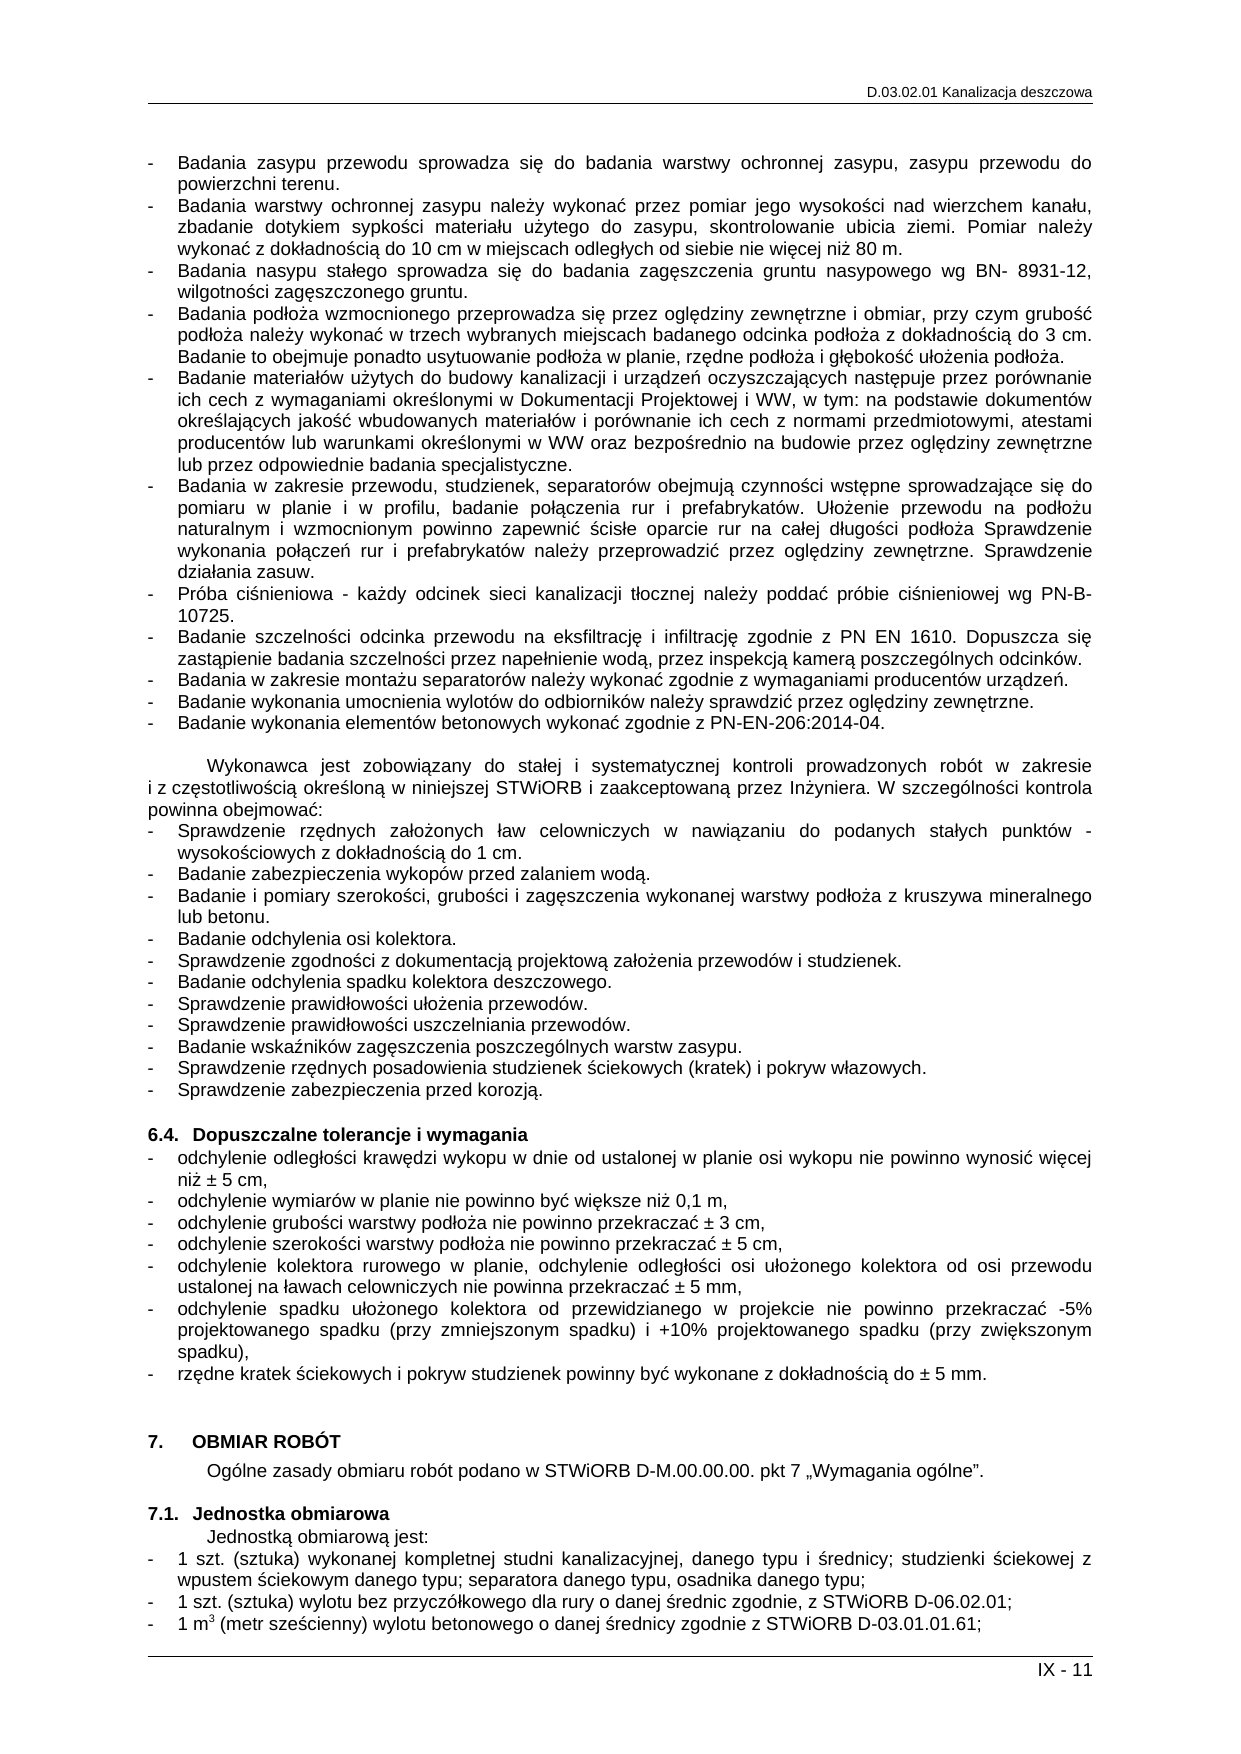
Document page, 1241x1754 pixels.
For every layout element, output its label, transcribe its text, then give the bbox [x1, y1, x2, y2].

list Badanie materiałów użytych do budowy kanalizacji i urządzeń oczyszczających następuje przez porównanie ich cech z wymaganiami określonymi w Dokumentacji Projektowej i WW, w tym: na podstawie dokumentów określających jakość wbudowanych materiałów i porównanie ich cech z normami przedmiotowymi, atestami producentów lub warunkami określonymi w WW oraz bezpośrednio na budowie przez oględziny zewnętrzne lub przez odpowiednie badania specjalistyczne. [148, 367, 1093, 475]
list Sprawdzenie prawidłowości uszczelniania przewodów. [148, 1014, 1093, 1036]
list Badania w zakresie montażu separatorów należy wykonać zgodnie z wymaganiami producentów urządzeń. [148, 669, 1093, 691]
list Jednostka obmiarowa [148, 1503, 1087, 1524]
list Badania podłoża wzmocnionego przeprowadza się przez oględziny zewnętrzne i obmiar, przy czym grubość podłoża należy wykonać w trzech wybranych miejscach badanego odcinka podłoża z dokładnością do 3 cm. Badanie to obejmuje ponadto usytuowanie podłoża w planie, rzędne podłoża i głębokość ułożenia podłoża. [148, 302, 1093, 367]
list Badanie i pomiary szerokości, grubości i zagęszczenia wykonanej warstwy podłoża z kruszywa mineralnego lub betonu. [148, 885, 1093, 928]
list Badania warstwy ochronnej zasypu należy wykonać przez pomiar jego wysokości nad wierzchem kanału, zbadanie dotykiem sypkości materiału użytego do zasypu, skontrolowanie ubicia ziemi. Pomiar należy wykonać z dokładnością do 10 cm w miejscach odległych od siebie nie więcej niż 80 m. [148, 195, 1093, 259]
list OBMIAR ROBÓT [148, 1430, 1087, 1452]
list Ogólne zasady obmiaru robót podano w STWiORB D-M.00.00.00. pkt 7 „Wymagania ogólne”. [148, 1460, 1087, 1481]
list odchylenie kolektora rurowego w planie, odchylenie odległości osi ułożonego kolektora od osi przewodu ustalonej na ławach celowniczych nie powinna przekraczać ± 5 mm, [148, 1254, 1093, 1298]
list Badanie zabezpieczenia wykopów przed zalaniem wodą. [148, 863, 1093, 885]
list odchylenie grubości warstwy podłoża nie powinno przekraczać ± 3 cm, [148, 1211, 1093, 1233]
list Sprawdzenie rzędnych założonych ław celowniczych w nawiązaniu do podanych stałych punktów - wysokościowych z dokładnością do 1 cm. [148, 820, 1093, 863]
list Badanie wykonania elementów betonowych wykonać zgodnie z PN-EN-206:2014-04. [148, 712, 1093, 734]
list Dopuszczalne tolerancje i wymagania [148, 1123, 1087, 1145]
list Sprawdzenie rzędnych posadowienia studzienek ściekowych (kratek) i pokryw włazowych. [148, 1057, 1093, 1079]
list Sprawdzenie zabezpieczenia przed korozją. [148, 1079, 1093, 1100]
list Badanie wykonania umocnienia wylotów do odbiorników należy sprawdzić przez oględziny zewnętrzne. [148, 691, 1093, 712]
list Próba ciśnieniowa - każdy odcinek sieci kanalizacji tłocznej należy poddać próbie ciśnieniowej wg PN-B-10725. [148, 583, 1093, 626]
list Badania w zakresie przewodu, studzienek, separatorów obejmują czynności wstępne sprowadzające się do pomiaru w planie i w profilu, badanie połączenia rur i prefabrykatów. Ułożenie przewodu na podłożu naturalnym i wzmocnionym powinno zapewnić ścisłe oparcie rur na całej długości podłoża Sprawdzenie wykonania połączeń rur i prefabrykatów należy przeprowadzić przez oględziny zewnętrzne. Sprawdzenie działania zasuw. [148, 475, 1093, 583]
list Badanie odchylenia spadku kolektora deszczowego. [148, 971, 1093, 992]
list Badania nasypu stałego sprowadza się do badania zagęszczenia gruntu nasypowego wg BN- 8931-12, wilgotności zagęszczonego gruntu. [148, 259, 1093, 302]
list Badania zasypu przewodu sprowadza się do badania warstwy ochronnej zasypu, zasypu przewodu do powierzchni terenu. [148, 152, 1093, 195]
list 1 szt. (sztuka) wylotu bez przyczółkowego dla rury o danej średnic zgodnie, z STWiORB D-06.02.01; [148, 1591, 1093, 1612]
list Sprawdzenie zgodności z dokumentacją projektową założenia przewodów i studzienek. [148, 949, 1093, 971]
list Sprawdzenie prawidłowości ułożenia przewodów. [148, 992, 1093, 1014]
list 1 szt. (sztuka) wykonanej kompletnej studni kanalizacyjnej, danego typu i średnicy; studzienki ściekowej z wpustem ściekowym danego typu; separatora danego typu, osadnika danego typu; [148, 1548, 1093, 1591]
list 1 m3 (metr sześcienny) wylotu betonowego o danej średnicy zgodnie z STWiORB D-03.01.01.61; [148, 1612, 1093, 1634]
list Badanie szczelności odcinka przewodu na eksfiltrację i infiltrację zgodnie z PN EN 1610. Dopuszcza się zastąpienie badania szczelności przez napełnienie wodą, przez inspekcją kamerą poszczególnych odcinków. [148, 626, 1093, 669]
list rzędne kratek ściekowych i pokryw studzienek powinny być wykonane z dokładnością do ± 5 mm. [148, 1362, 1093, 1384]
list Badanie wskaźników zagęszczenia poszczególnych warstw zasypu. [148, 1036, 1093, 1057]
text Wykonawca jest zobowiązany do stałej i systematycznej kontroli prowadzonych robót w zakresie i z częstotliwością określoną w niniejszej STWiORB i zaakceptowaną przez Inżyniera. W szczególności kontrola powinna obejmować: [148, 755, 1093, 820]
list odchylenie wymiarów w planie nie powinno być większe niż 0,1 m, [148, 1190, 1093, 1211]
list Badanie odchylenia osi kolektora. [148, 928, 1093, 949]
list odchylenie spadku ułożonego kolektora od przewidzianego w projekcie nie powinno przekraczać -5% projektowanego spadku (przy zmniejszonym spadku) i +10% projektowanego spadku (przy zwiększonym spadku), [148, 1298, 1093, 1362]
list odchylenie szerokości warstwy podłoża nie powinno przekraczać ± 5 cm, [148, 1233, 1093, 1254]
list odchylenie odległości krawędzi wykopu w dnie od ustalonej w planie osi wykopu nie powinno wynosić więcej niż ± 5 cm, [148, 1147, 1093, 1190]
text Jednostką obmiarową jest: [148, 1526, 1093, 1548]
